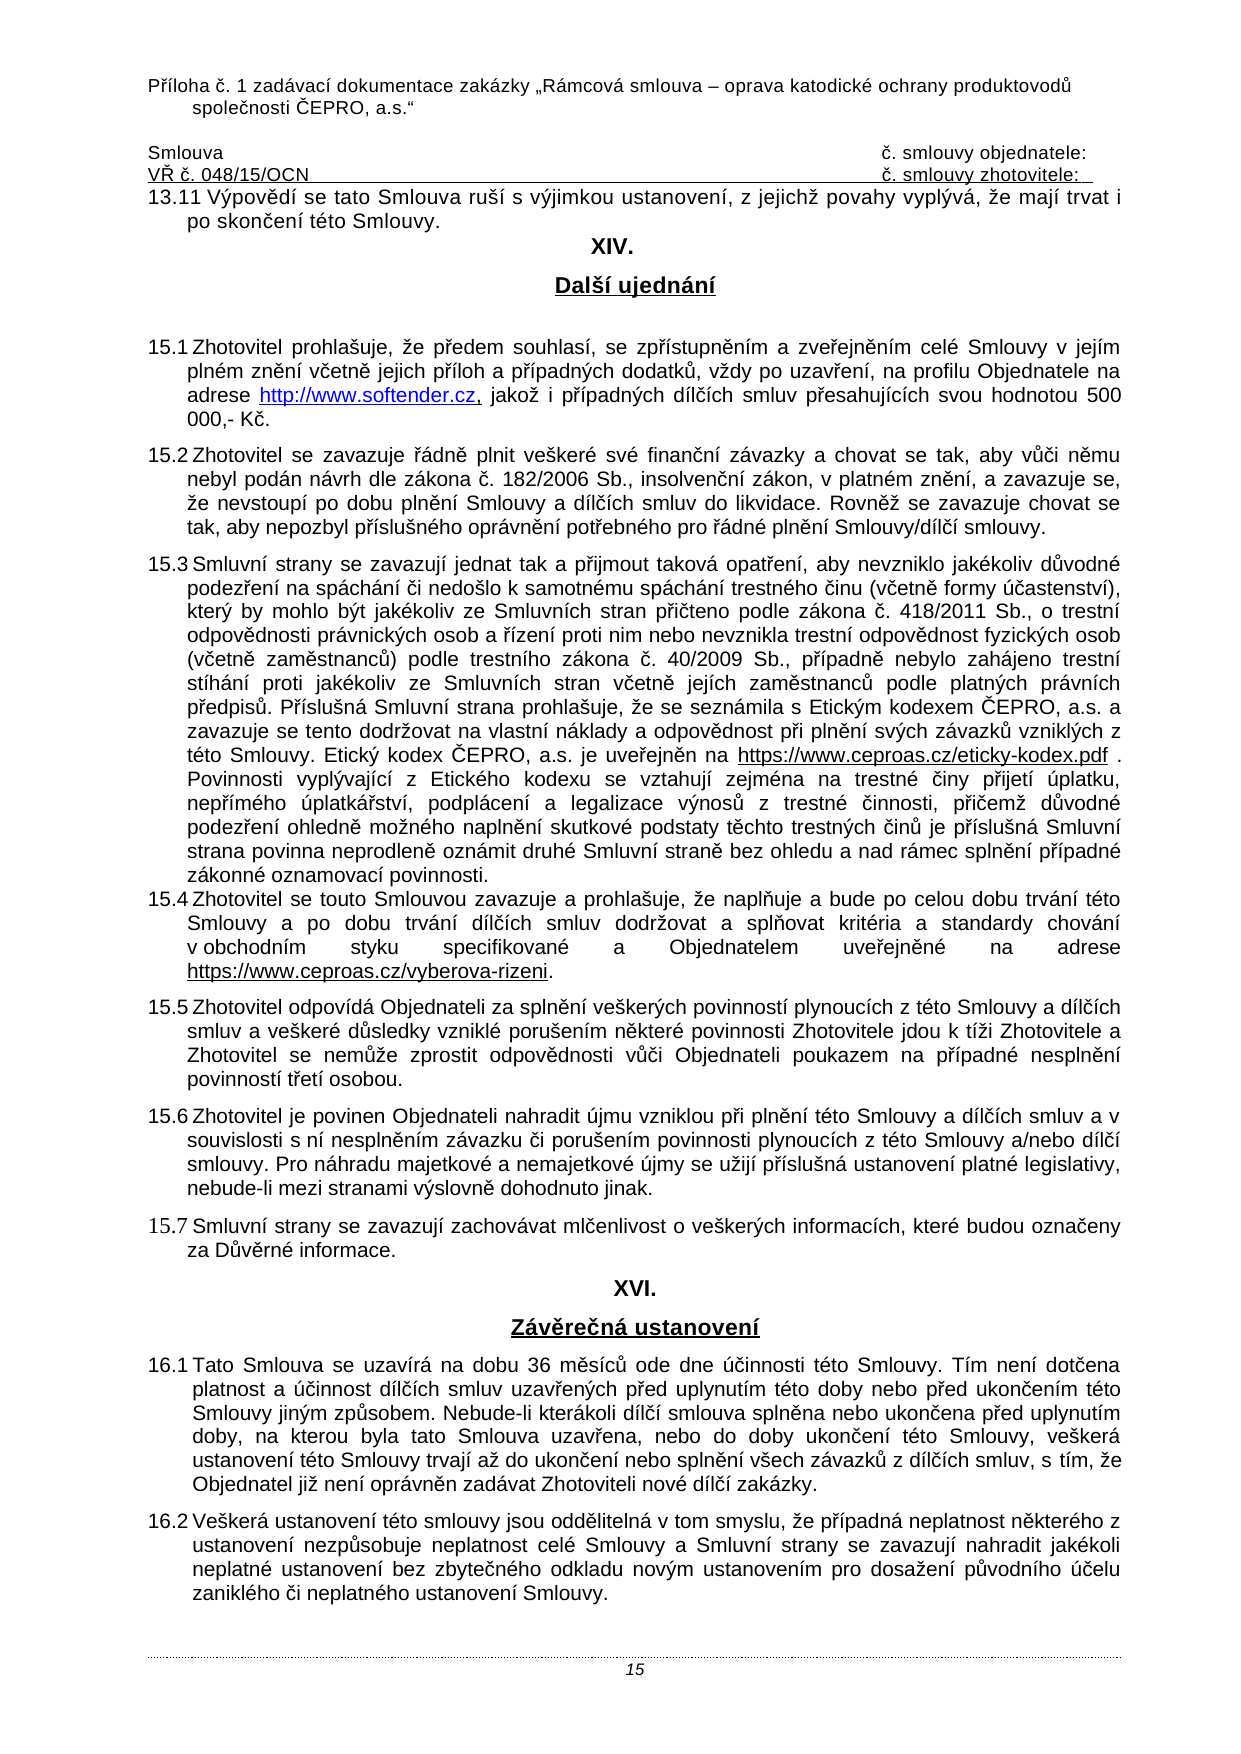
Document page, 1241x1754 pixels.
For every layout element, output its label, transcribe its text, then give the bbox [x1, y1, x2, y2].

list Zhotovitel se zavazuje řádně plnit veškeré své finanční závazky a chovat se tak, aby vůči němu nebyl podán návrh dle zákona č. 182/2006 Sb., insolvenční zákon, v platném znění, a zavazuje se, že nevstoupí po dobu plnění Smlouvy a dílčích smluv do likvidace. Rovněž se zavazuje chovat se tak, aby nepozbyl příslušného oprávnění potřebného pro řádné plnění Smlouvy/dílčí smlouvy. [148, 443, 1122, 539]
list Výpovědí se tato Smlouva ruší s výjimkou ustanovení, z jejichž povahy vyplývá, že mají trvat i po skončení této Smlouvy. [148, 185, 1122, 233]
list Smluvní strany se zavazují zachovávat mlčenlivost o veškerých informacích, které budou označeny za Důvěrné informace. [148, 1212, 1122, 1262]
list Zhotovitel se touto Smlouvou zavazuje a prohlašuje, že naplňuje a bude po celou dobu trvání této Smlouvy a po dobu trvání dílčích smluv dodržovat a splňovat kritéria a standardy chování v obchodním styku specifikované a Objednatelem uveřejněné na adrese https://www.ceproas.cz/vyberova-rizeni. [148, 887, 1122, 983]
list Veškerá ustanovení této smlouvy jsou oddělitelná v tom smyslu, že případná neplatnost některého z ustanovení nezpůsobuje neplatnost celé Smlouvy a Smluvní strany se zavazují nahradit jakékoli neplatné ustanovení bez zbytečného odkladu novým ustanovením pro dosažení původního účelu zaniklého či neplatného ustanovení Smlouvy. [148, 1509, 1122, 1604]
text 16.1 Tato Smlouva se uzavírá na dobu 36 měsíců ode dne účinnosti této Smlouvy. Tím není dotčena platnost a účinnost dílčích smluv uzavřených před uplynutím této doby nebo před ukončením této Smlouvy jiným způsobem. Nebude-li kterákoli dílčí smlouva splněna nebo ukončena před uplynutím doby, na kterou byla tato Smlouva uzavřena, nebo do doby ukončení této Smlouvy, veškerá ustanovení této Smlouvy trvají až do ukončení nebo splnění všech závazků z dílčích smluv, s tím, že Objednatel již není oprávněn zadávat Zhotoviteli nové dílčí zakázky. [148, 1352, 1122, 1496]
list Zhotovitel odpovídá Objednateli za splnění veškerých povinností plynoucích z této Smlouvy a dílčích smluv a veškeré důsledky vzniklé porušením některé povinnosti Zhotovitele jdou k tíži Zhotovitele a Zhotovitel se nemůže zprostit odpovědnosti vůči Objednateli poukazem na případné nesplnění povinností třetí osobou. [148, 995, 1122, 1091]
list Zhotovitel prohlašuje, že předem souhlasí, se zpřístupněním a zveřejněním celé Smlouvy v jejím plném znění včetně jejich příloh a případných dodatků, vždy po uzavření, na profilu Objednatele na adrese http://www.softender.cz, jakož i případných dílčích smluv přesahujících svou hodnotou 500 000,- Kč. [148, 335, 1122, 431]
text XIV. [102, 233, 1122, 259]
subtitle Závěrečná ustanovení [148, 1313, 1122, 1340]
list Smluvní strany se zavazují jednat tak a přijmout taková opatření, aby nevzniklo jakékoliv důvodné podezření na spáchání či nedošlo k samotnému spáchání trestného činu (včetně formy účastenství), který by mohlo být jakékoliv ze Smluvních stran přičteno podle zákona č. 418/2011 Sb., o trestní odpovědnosti právnických osob a řízení proti nim nebo nevznikla trestní odpovědnost fyzických osob (včetně zaměstnanců) podle trestního zákona č. 40/2009 Sb., případně nebylo zahájeno trestní stíhání proti jakékoliv ze Smluvních stran včetně jejích zaměstnanců podle platných právních předpisů. Příslušná Smluvní strana prohlašuje, že se seznámila s Etickým kodexem ČEPRO, a.s. a zavazuje se tento dodržovat na vlastní náklady a odpovědnost při plnění svých závazků vzniklých z této Smlouvy. Etický kodex ČEPRO, a.s. je uveřejněn na https://www.ceproas.cz/eticky-kodex.pdf . Povinnosti vyplývající z Etického kodexu se vztahují zejména na trestné činy přijetí úplatku, nepřímého úplatkářství, podplácení a legalizace výnosů z trestné činnosti, přičemž důvodné podezření ohledně možného naplnění skutkové podstaty těchto trestných činů je příslušná Smluvní strana povinna neprodleně oznámit druhé Smluvní straně bez ohledu a nad rámec splnění případné zákonné oznamovací povinnosti. [148, 551, 1122, 887]
subtitle Další ujednání [148, 272, 1122, 298]
list Zhotovitel je povinen Objednateli nahradit újmu vzniklou při plnění této Smlouvy a dílčích smluv a v souvislosti s ní nesplněním závazku či porušením povinnosti plynoucích z této Smlouvy a/nebo dílčí smlouvy. Pro náhradu majetkové a nemajetkové újmy se užijí příslušná ustanovení platné legislativy, nebude-li mezi stranami výslovně dohodnuto jinak. [148, 1103, 1122, 1199]
text XVI. [148, 1275, 1122, 1301]
